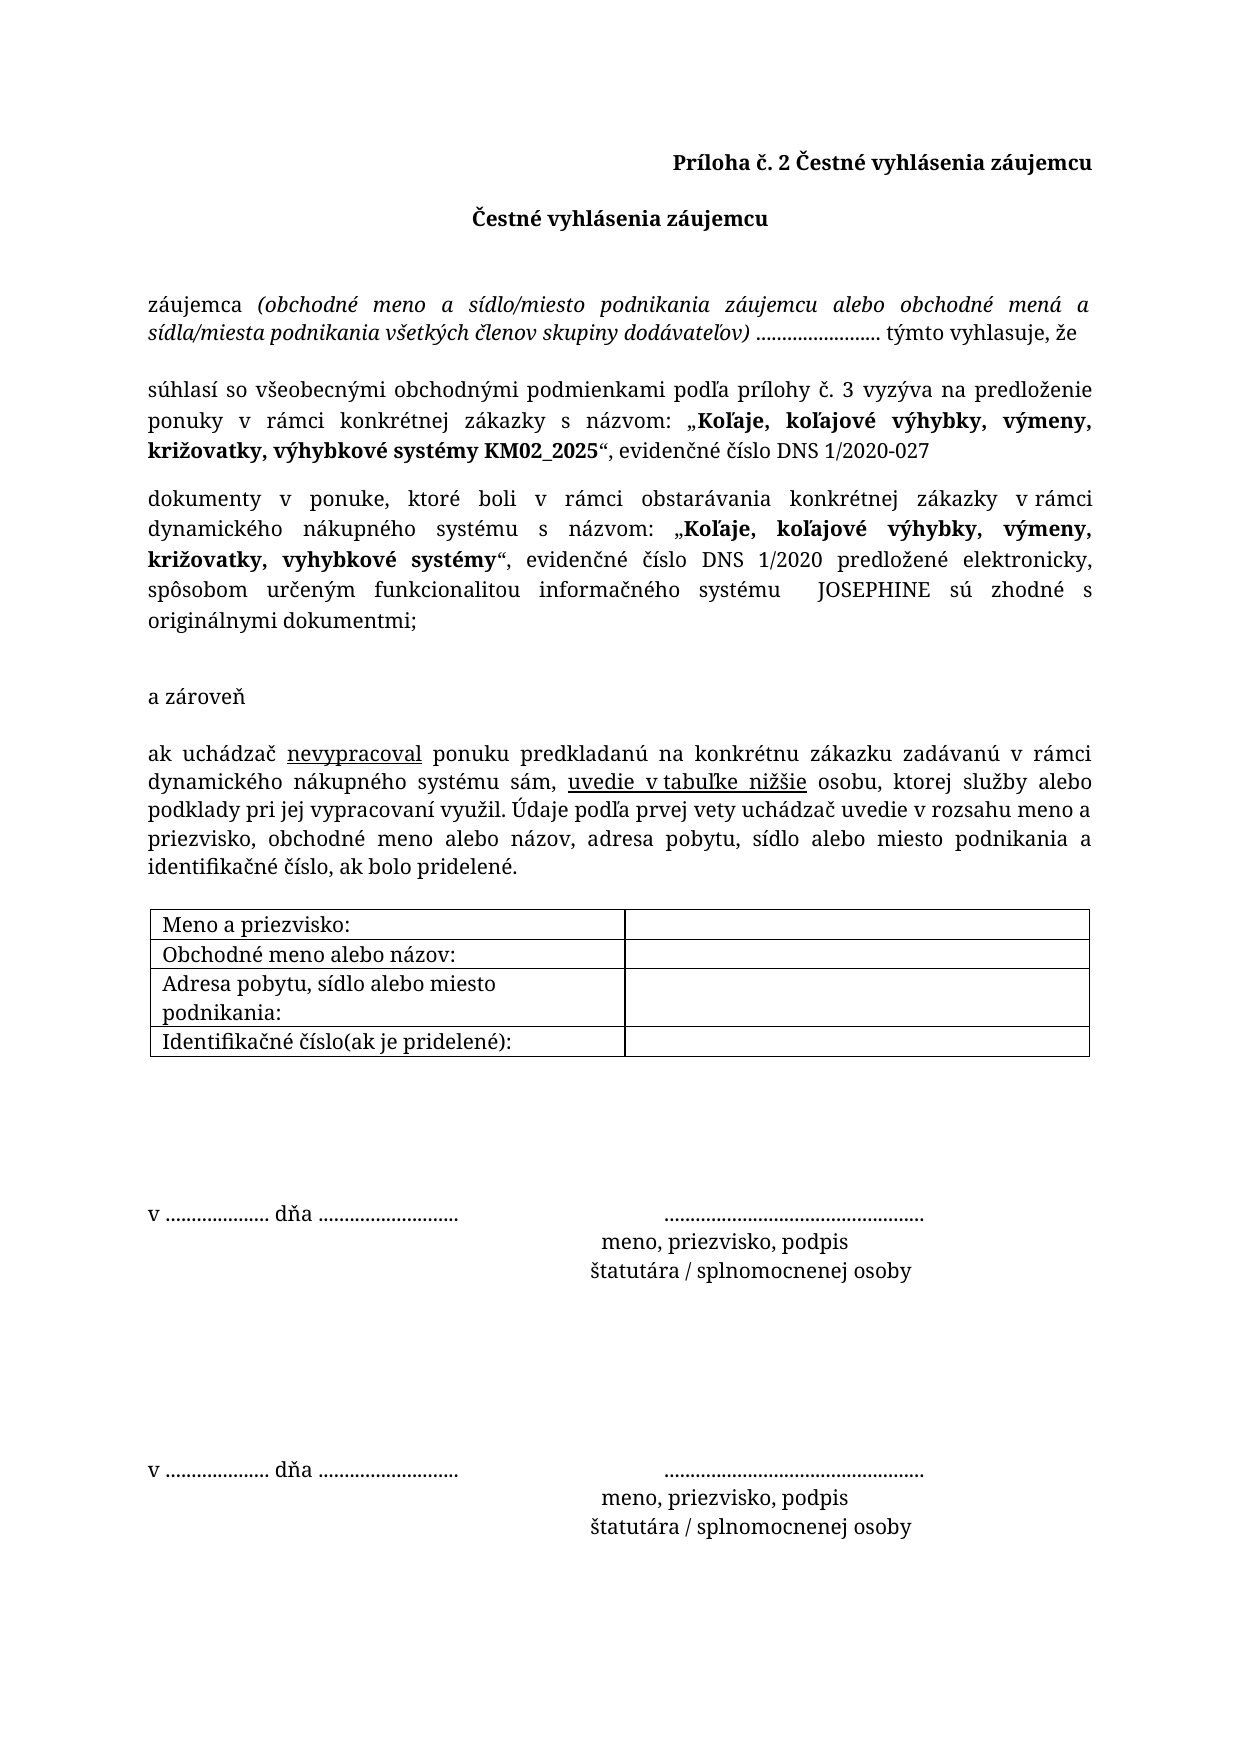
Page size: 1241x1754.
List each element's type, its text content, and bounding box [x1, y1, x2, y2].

text dokumenty v ponuke, ktoré boli v rámci obstarávania konkrétnej zákazky v rámci dynamického nákupného systému s názvom: „Koľaje, koľajové výhybky, výmeny, križovatky, vyhybkové systémy“, evidenčné číslo DNS 1/2020 predložené elektronicky, spôsobom určeným funkcionalitou informačného systému JOSEPHINE sú zhodné s originálnymi dokumentmi; [148, 484, 1093, 634]
text v .................... dňa ........................... .................................................. [148, 1199, 1093, 1227]
text štatutára / splnomocnenej osoby [516, 1256, 1093, 1284]
table_cell [626, 1027, 1089, 1056]
table_cell Adresa pobytu, sídlo alebo miesto podnikania: [151, 969, 624, 1026]
table_cell [626, 969, 1089, 1026]
text Čestné vyhlásenia záujemcu [148, 204, 1093, 233]
text meno, priezvisko, podpis [148, 1483, 1093, 1512]
text v .................... dňa ........................... .................................................. [148, 1455, 1093, 1483]
text štatutára / splnomocnenej osoby [516, 1512, 1093, 1540]
text ak uchádzač nevypracoval ponuku predkladanú na konkrétnu zákazku zadávanú v rámci dynamického nákupného systému sám, uvedie v tabuľke nižšie osobu, ktorej služby alebo podklady pri jej vypracovaní využil. Údaje podľa prvej vety uchádzač uvedie v rozsahu meno a priezvisko, obchodné meno alebo názov, adresa pobytu, sídlo alebo miesto podnikania a identifikačné číslo, ak bolo pridelené. [148, 739, 1093, 881]
table_header [626, 910, 1089, 939]
text Príloha č. 2 Čestné vyhlásenia záujemcu [148, 148, 1093, 176]
table_header Meno a priezvisko: [151, 910, 624, 939]
table_cell [626, 940, 1089, 968]
text súhlasí so všeobecnými obchodnými podmienkami podľa prílohy č. 3 vyzýva na predloženie ponuky v rámci konkrétnej zákazky s názvom: „Koľaje, koľajové výhybky, výmeny, križovatky, výhybkové systémy KM02_2025“, evidenčné číslo DNS 1/2020-027 [148, 375, 1093, 465]
text záujemca (obchodné meno a sídlo/miesto podnikania záujemcu alebo obchodné mená a sídla/miesta podnikania všetkých členov skupiny dodávateľov) ........................ týmto vyhlasuje, že [148, 290, 1093, 347]
table_cell Obchodné meno alebo názov: [151, 940, 624, 968]
table_cell Identifikačné číslo(ak je pridelené): [151, 1027, 624, 1056]
text meno, priezvisko, podpis [148, 1227, 1093, 1256]
text a zároveň [148, 682, 1093, 710]
